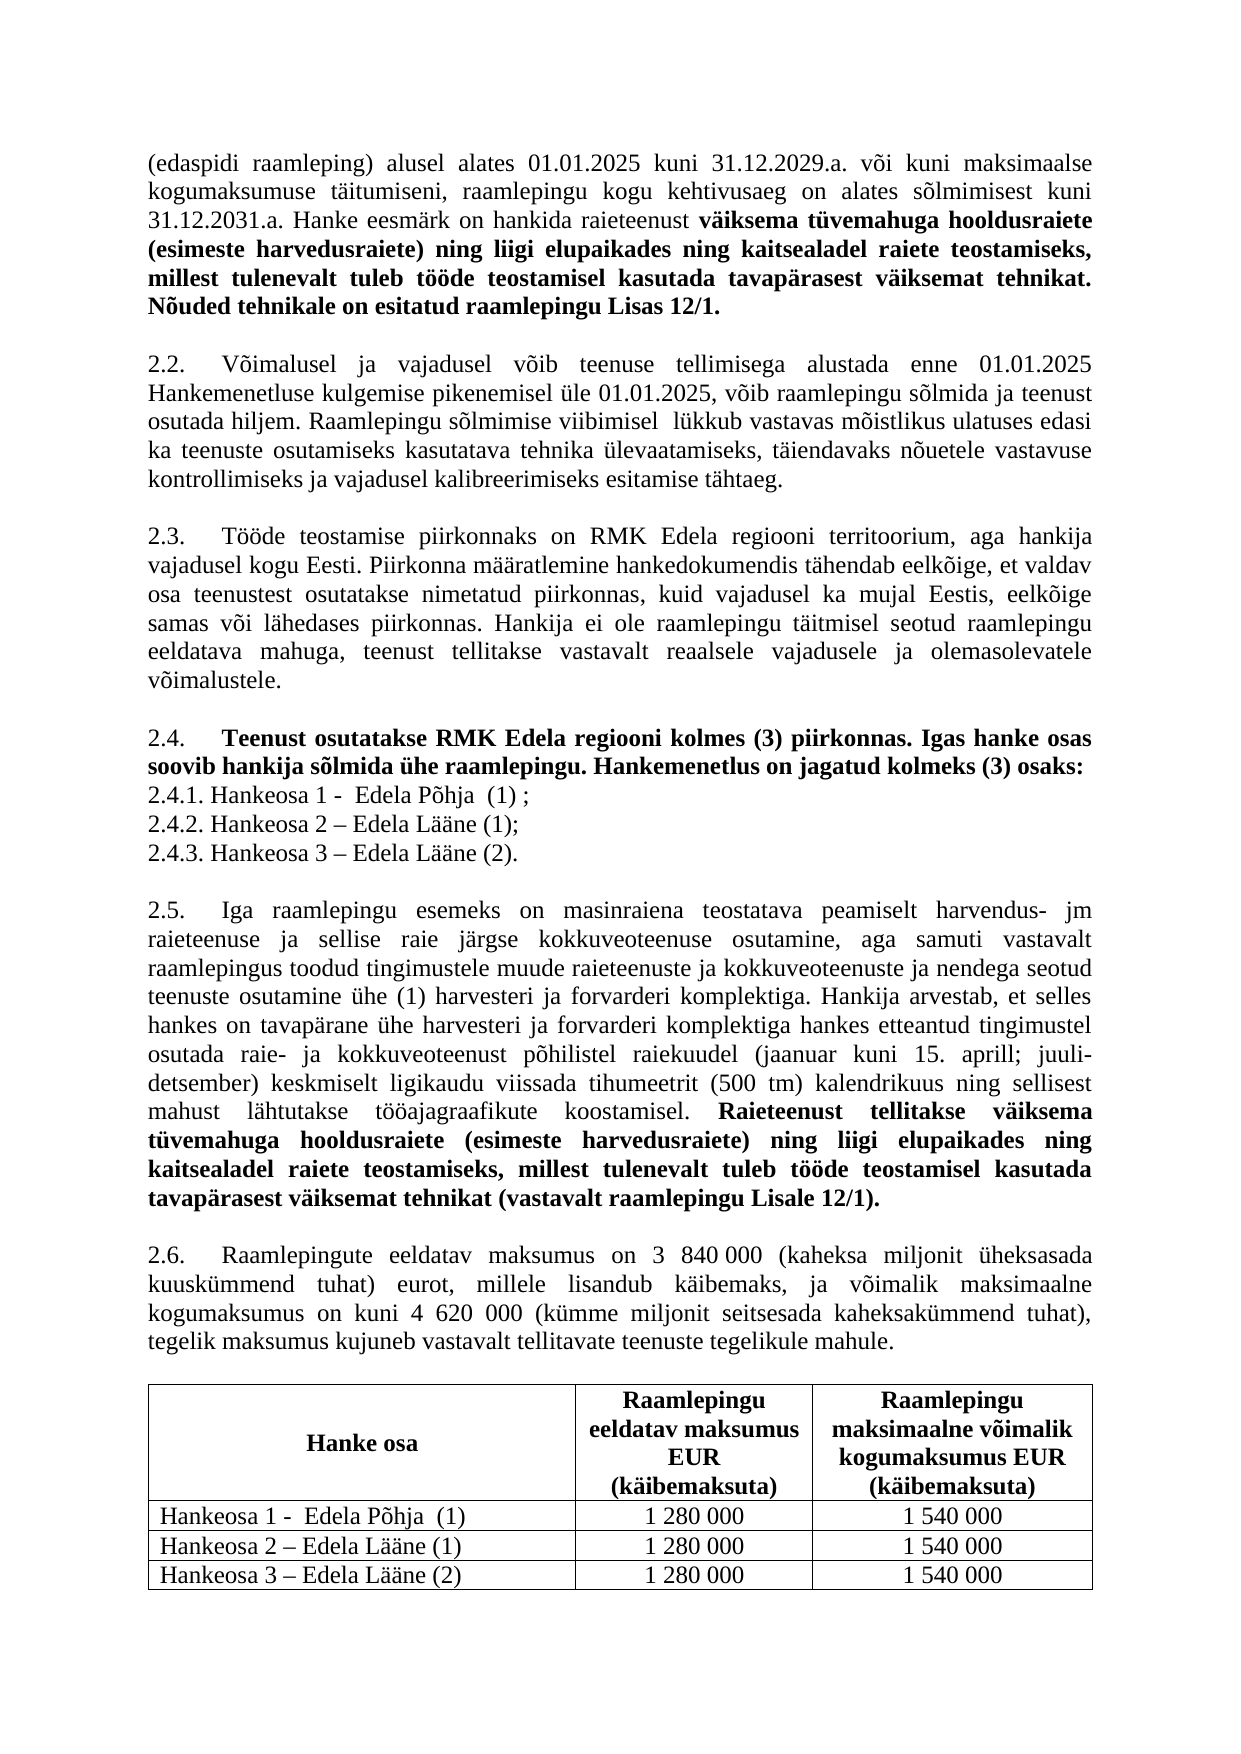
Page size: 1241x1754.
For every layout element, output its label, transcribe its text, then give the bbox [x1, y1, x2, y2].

table_cell 1 280 000 [576, 1561, 812, 1589]
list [148, 148, 1093, 320]
table_cell Hankeosa 2 – Edela Lääne (1) [149, 1531, 575, 1559]
list Tööde teostamise piirkonnaks on RMK Edela regiooni territoorium, aga hankija vajadusel kogu Eesti. Piirkonna määratlemine hankedokumendis tähendab eelkõige, et valdav osa teenustest osutatakse nimetatud piirkonnas, kuid vajadusel ka mujal Eestis, eelkõige samas või lähedases piirkonnas. Hankija ei ole raamlepingu täitmisel seotud raamlepingu eeldatava mahuga, teenust tellitakse vastavalt reaalsele vajadusele ja olemasolevatele võimalustele. [148, 521, 1093, 694]
table_header Raamlepingu eeldatav maksumus EUR (käibemaksuta) [576, 1385, 812, 1500]
list Iga raamlepingu esemeks on masinraiena teostatava peamiselt harvendus- jm raieteenuse ja sellise raie järgse kokkuveoteenuse osutamine, aga samuti vastavalt raamlepingus toodud tingimustele muude raieteenuste ja kokkuveoteenuste ja nendega seotud teenuste osutamine ühe (1) harvesteri ja forvarderi komplektiga. Hankija arvestab, et selles hankes on tavapärane ühe harvesteri ja forvarderi komplektiga hankes etteantud tingimustel osutada raie- ja kokkuveoteenust põhilistel raiekuudel (jaanuar kuni 15. aprill; juuli-detsember) keskmiselt ligikaudu viissada tihumeetrit (500 tm) kalendrikuus ning sellisest mahust lähtutakse tööajagraafikute koostamisel. Raieteenust tellitakse väiksema tüvemahuga hooldusraiete (esimeste harvedusraiete) ning liigi elupaikades ning kaitsealadel raiete teostamiseks, millest tulenevalt tuleb tööde teostamisel kasutada tavapärasest väiksemat tehnikat (vastavalt raamlepingu Lisale 12/1). [148, 895, 1093, 1211]
list Hankeosa 3 – Edela Lääne (2). [148, 838, 1093, 866]
list Võimalusel ja vajadusel võib teenuse tellimisega alustada enne 01.01.2025 Hankemenetluse kulgemise pikenemisel üle 01.01.2025, võib raamlepingu sõlmida ja teenust osutada hiljem. Raamlepingu sõlmimise viibimisel lükkub vastavas mõistlikus ulatuses edasi ka teenuste osutamiseks kasutatava tehnika ülevaatamiseks, täiendavaks nõuetele vastavuse kontrollimiseks ja vajadusel kalibreerimiseks esitamise tähtaeg. [148, 349, 1093, 493]
table_cell Hankeosa 1 - Edela Põhja (1) [149, 1501, 575, 1530]
table_header Raamlepingu maksimaalne võimalik kogumaksumus EUR (käibemaksuta) [813, 1385, 1092, 1500]
table_header Hanke osa [149, 1385, 575, 1500]
list Teenust osutatakse RMK Edela regiooni kolmes (3) piirkonnas. Igas hanke osas soovib hankija sõlmida ühe raamlepingu. Hankemenetlus on jagatud kolmeks (3) osaks: [148, 723, 1093, 780]
list Raamlepingute eeldatav maksumus on 3 840 000 (kaheksa miljonit üheksasada kuuskümmend tuhat) eurot, millele lisandub käibemaks, ja võimalik maksimaalne kogumaksumus on kuni 4 620 000 (kümme miljonit seitsesada kaheksakümmend tuhat), tegelik maksumus kujuneb vastavalt tellitavate teenuste tegelikule mahule. [148, 1240, 1093, 1355]
list Hankeosa 2 – Edela Lääne (1); [148, 809, 1093, 838]
table_cell 1 540 000 [813, 1531, 1092, 1559]
table_cell 1 280 000 [576, 1501, 812, 1530]
table_cell 1 280 000 [576, 1531, 812, 1559]
table_cell Hankeosa 3 – Edela Lääne (2) [149, 1561, 575, 1589]
table_cell 1 540 000 [813, 1561, 1092, 1589]
list Hankeosa 1 - Edela Põhja (1) ; [148, 780, 1093, 809]
table_cell 1 540 000 [813, 1501, 1092, 1530]
